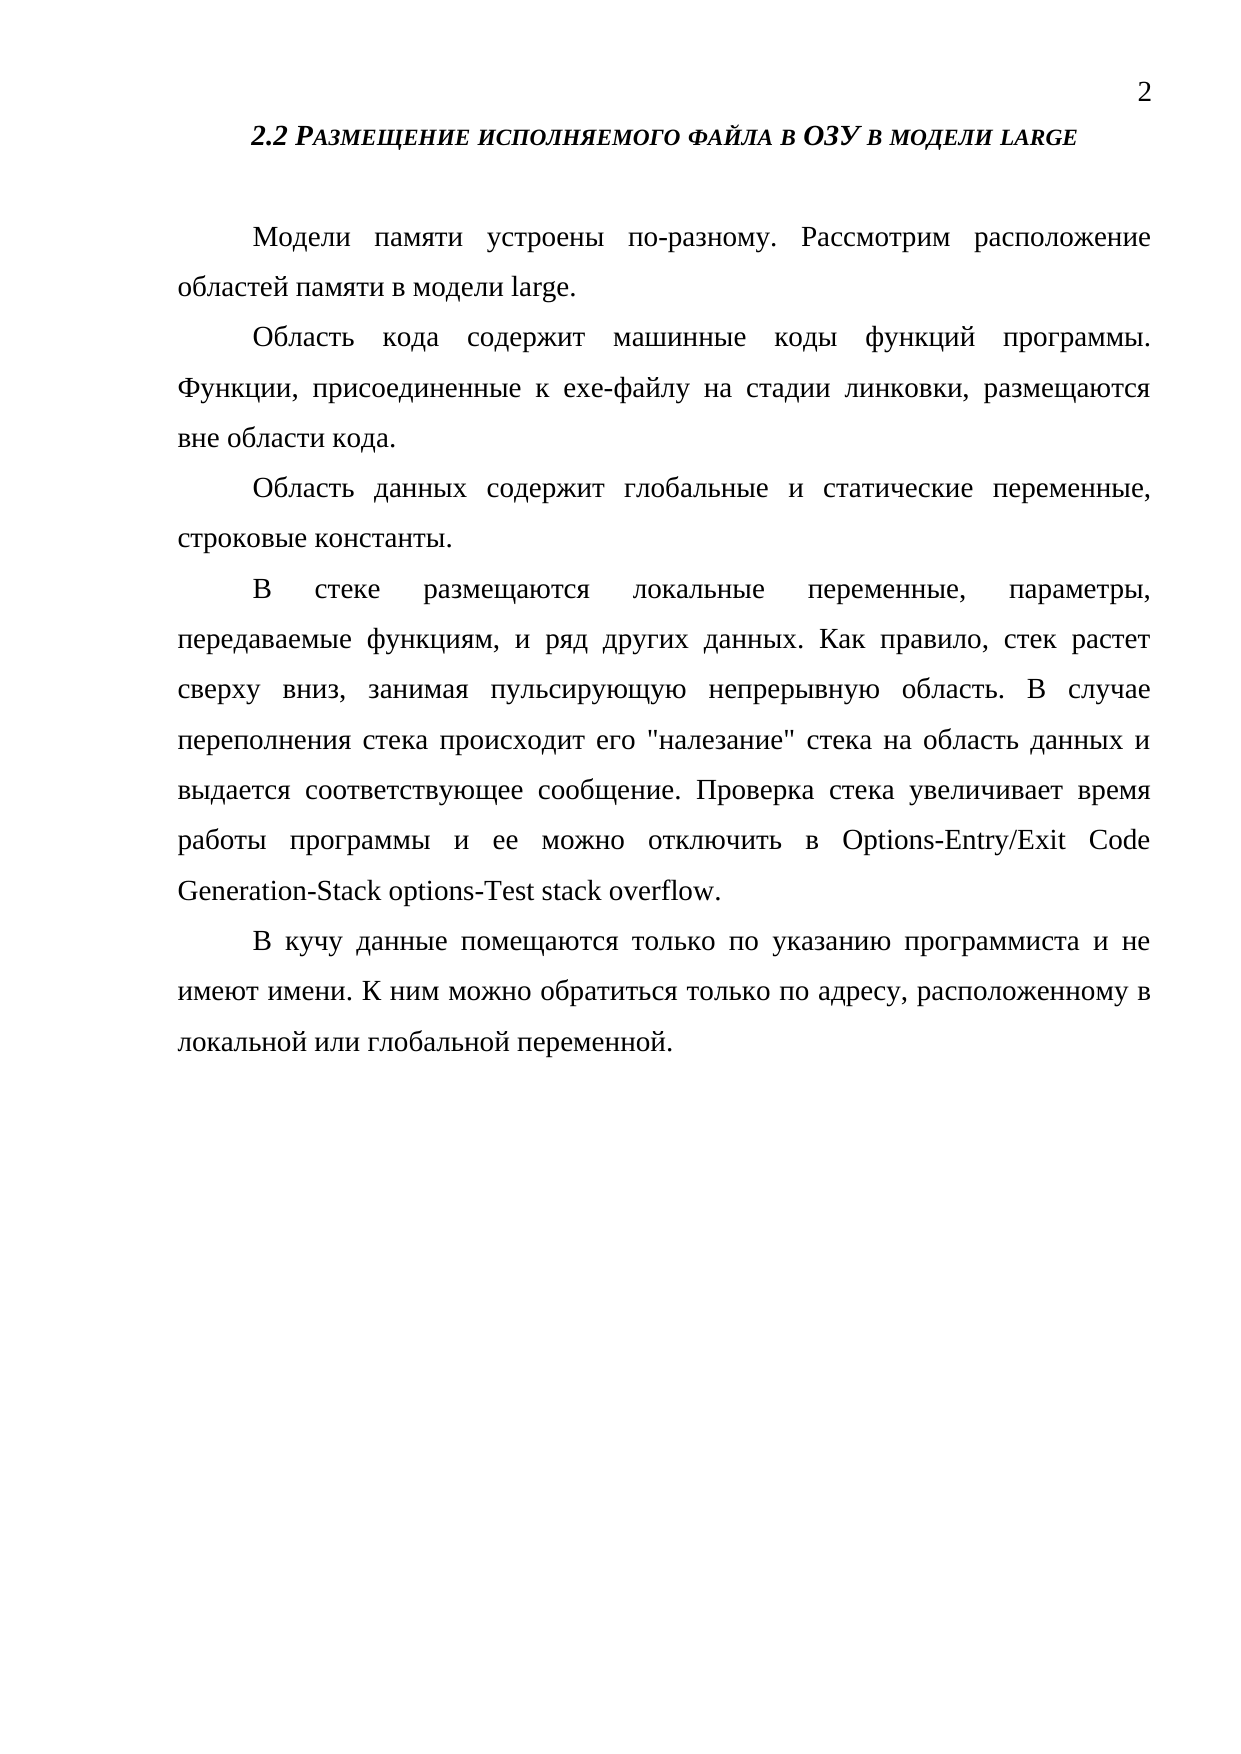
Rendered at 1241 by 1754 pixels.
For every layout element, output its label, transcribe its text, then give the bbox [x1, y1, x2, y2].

text Область кода содержит машинные коды функций программы. Функции, присоединенные к exe-файлу на стадии линковки, размещаются вне области кода. [177, 319, 1152, 453]
subtitle 2.2 Размещение исполняемого файла в ОЗУ в модели large [177, 118, 1152, 152]
text Модели памяти устроены по-разному. Рассмотрим расположение областей памяти в модели large. [177, 219, 1152, 303]
text В стеке размещаются локальные переменные, параметры, передаваемые функциям, и ряд других данных. Как правило, стек растет сверху вниз, занимая пульсирующую непрерывную область. В случае переполнения стека происходит его "налезание" стека на область данных и выдается соответствующее сообщение. Проверка стека увеличивает время работы программы и ее можно отключить в Options-Entry/Exit Code Generation-Stack options-Test stack overflow. [177, 571, 1152, 906]
text В кучу данные помещаются только по указанию программиста и не имеют имени. К ним можно обратиться только по адресу, расположенному в локальной или глобальной переменной. [177, 923, 1152, 1057]
text Область данных содержит глобальные и статические переменные, строковые константы. [177, 470, 1152, 554]
